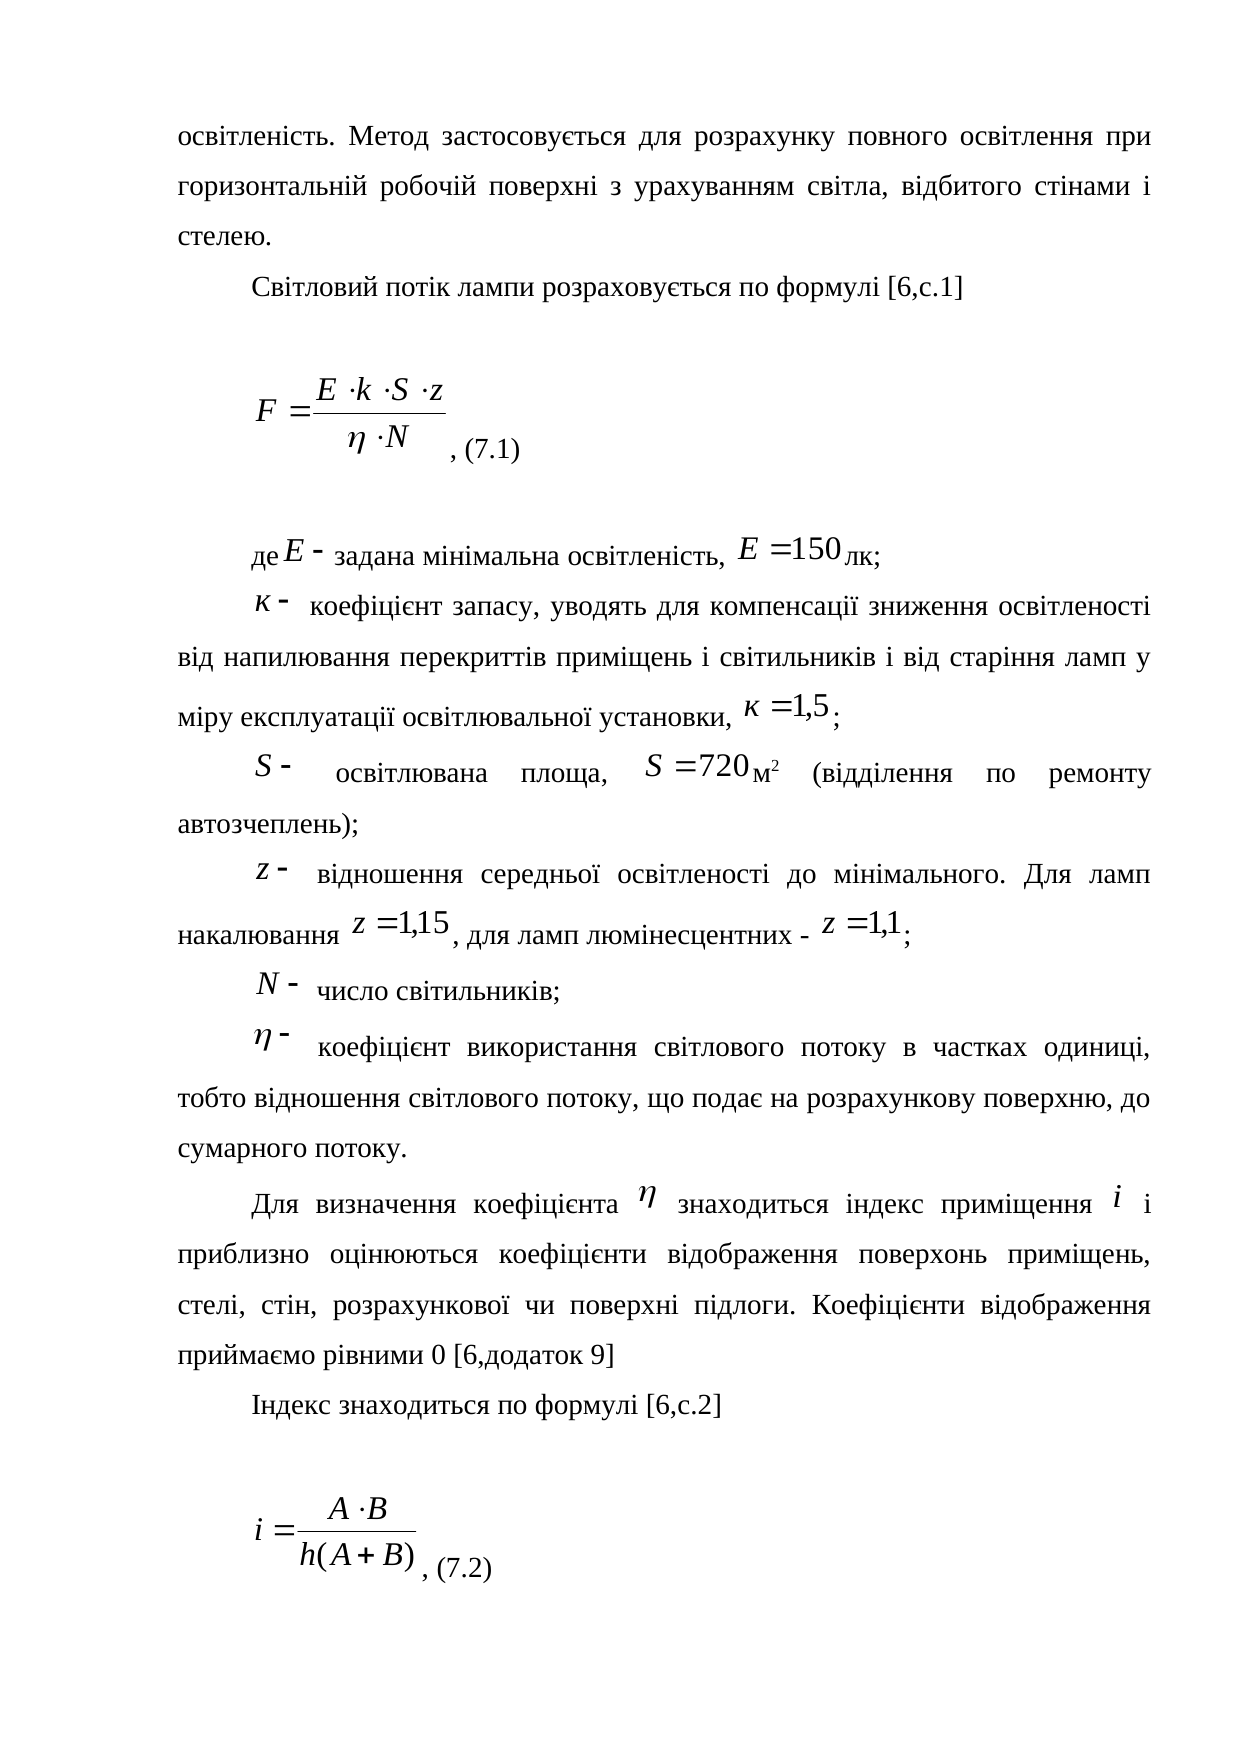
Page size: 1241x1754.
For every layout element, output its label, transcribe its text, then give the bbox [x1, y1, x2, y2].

text , (7.1) [177, 370, 1152, 465]
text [177, 118, 1152, 252]
text коефіцієнт використання світлового потоку в частках одиниці, тобто відношення світлового потоку, що подає на розрахункову поверхню, до сумарного потоку. [177, 1024, 1152, 1164]
text число світильників; [177, 968, 1152, 1007]
text , (7.2) [177, 1488, 1152, 1584]
text освітлювана площа, м2 (відділення по ремонту автозчеплень); [177, 750, 1152, 840]
text Для визначення коефіцієнта знаходиться індекс приміщення і приблизно оцінюються коефіцієнти відображення поверхонь приміщень, стелі, стін, розрахункової чи поверхні підлоги. Коефіцієнти відображення приймаємо рівними 0 [6,додаток 9] [177, 1181, 1152, 1371]
text дезадана мінімальна освітленість, лк; [177, 532, 1152, 572]
text Індекс знаходиться по формулі [6,c.2] [177, 1388, 1152, 1421]
text відношення середньої освітленості до мінімального. Для ламп накалювання , для ламп люмінесцентних - ; [177, 856, 1152, 951]
text коефіцієнт запасу, уводять для компенсації зниження освітленості від напилювання перекриттів приміщень і світильників і від старіння ламп у міру експлуатації освітлювальної установки, ; [177, 588, 1152, 733]
text Світловий потік лампи розраховується по формулі [6,c.1] [177, 269, 1152, 303]
